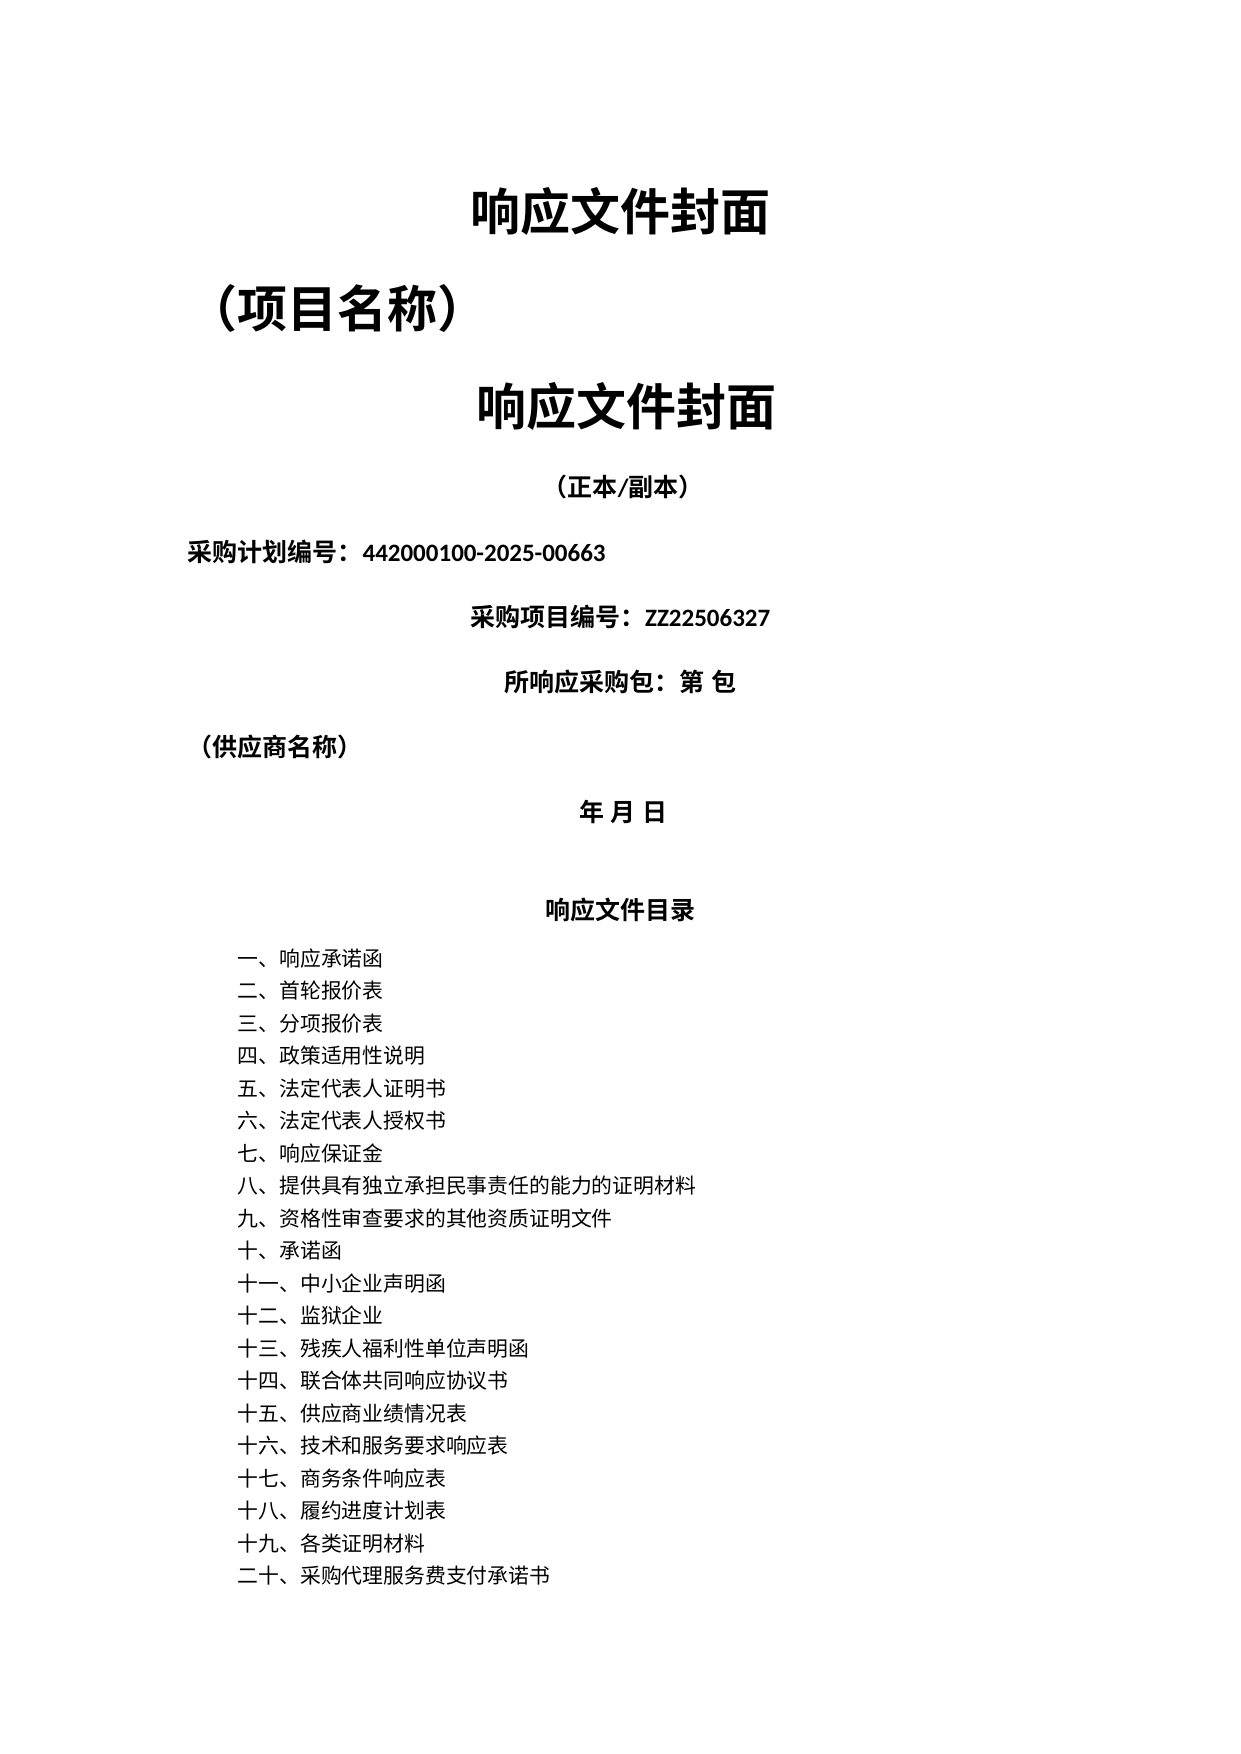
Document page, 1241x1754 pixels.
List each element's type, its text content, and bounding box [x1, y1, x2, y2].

text （项目名称） [187, 259, 1053, 357]
text 六、法定代表人授权书 [187, 1104, 1053, 1137]
text 十五、供应商业绩情况表 [187, 1397, 1053, 1429]
text （供应商名称） [187, 714, 1053, 779]
text 一、响应承诺函 [187, 942, 1053, 974]
text 响应文件封面 [187, 162, 1053, 259]
text 十七、商务条件响应表 [187, 1462, 1053, 1494]
text 十六、技术和服务要求响应表 [187, 1429, 1053, 1462]
text 年 月 日 [187, 779, 1053, 844]
text 二、首轮报价表 [187, 974, 1053, 1007]
text （正本/副本） [187, 454, 1053, 519]
text 七、响应保证金 [187, 1137, 1053, 1169]
text 响应文件封面 [187, 357, 1053, 454]
text 所响应采购包：第 包 [187, 649, 1053, 714]
text 九、资格性审查要求的其他资质证明文件 [187, 1202, 1053, 1234]
text 三、分项报价表 [187, 1007, 1053, 1039]
text 十一、中小企业声明函 [187, 1267, 1053, 1299]
text 二十、采购代理服务费支付承诺书 [187, 1559, 1053, 1592]
text 四、政策适用性说明 [187, 1039, 1053, 1072]
text 八、提供具有独立承担民事责任的能力的证明材料 [187, 1169, 1053, 1202]
text 十八、履约进度计划表 [187, 1494, 1053, 1527]
text 采购计划编号：442000100-2025-00663 [187, 519, 1053, 584]
text 十、承诺函 [187, 1234, 1053, 1267]
text 十九、各类证明材料 [187, 1527, 1053, 1559]
text 十四、联合体共同响应协议书 [187, 1364, 1053, 1397]
text 十二、监狱企业 [187, 1299, 1053, 1332]
text 十三、残疾人福利性单位声明函 [187, 1332, 1053, 1364]
text 响应文件目录 [187, 877, 1053, 942]
text 五、法定代表人证明书 [187, 1072, 1053, 1104]
text 采购项目编号：ZZ22506327 [187, 584, 1053, 649]
